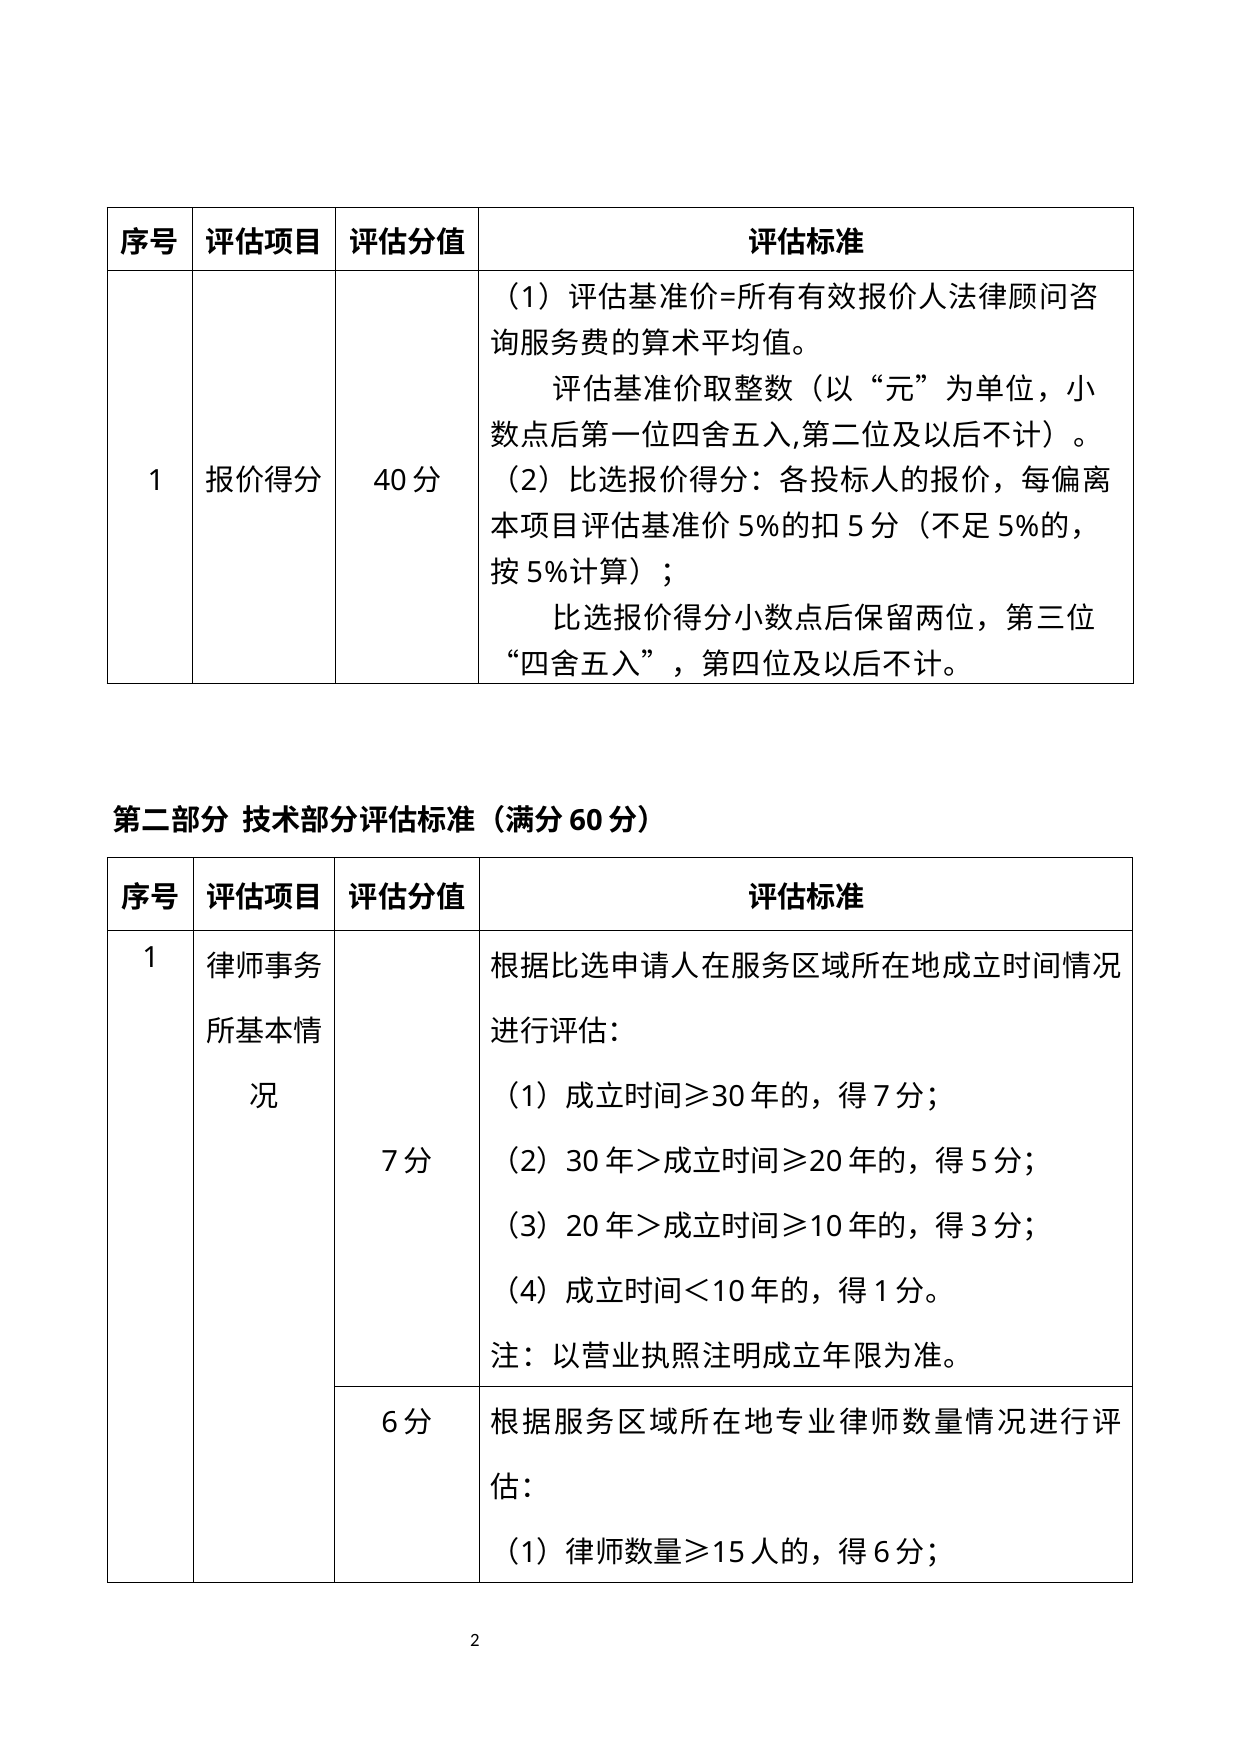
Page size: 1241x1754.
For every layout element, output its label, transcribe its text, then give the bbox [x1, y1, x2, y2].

table_cell （1）评估基准价=所有有效报价人法律顾问咨询服务费的算术平均值。 评估基准价取整数（以“元”为单位，小数点后第一位四舍五入,第二位及以后不计）。 （2）比选报价得分：各投标人的报价，每偏离本项目评估基准价5%的扣5分（不足5%的，按5%计算）； 比选报价得分小数点后保留两位，第三位“四舍五入”，第四位及以后不计。 [479, 271, 1133, 683]
table_header 评估项目 [193, 208, 335, 270]
table_header 评估项目 [194, 858, 334, 930]
table_cell 1 [108, 931, 193, 1582]
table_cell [480, 1387, 1132, 1582]
table_cell 6分 [335, 1387, 479, 1582]
table_header 评估分值 [335, 858, 479, 930]
title 第二部分 技术部分评估标准（满分60分） [112, 786, 1128, 851]
table_cell 1 [108, 271, 192, 683]
table_cell 7分 [335, 931, 479, 1386]
table_header 序号 [108, 858, 193, 930]
table_cell 根据比选申请人在服务区域所在地成立时间情况进行评估： 成立时间≥30年的，得7分； 30年＞成立时间≥20年的，得5分； 20年＞成立时间≥10年的，得3分； 成立时间＜10年的，得1分。 注：以营业执照注明成立年限为准。 [480, 931, 1132, 1386]
table_cell 报价得分 [193, 271, 335, 683]
table_cell 40分 [336, 271, 478, 683]
table_header 评估分值 [336, 208, 478, 270]
table_header 评估标准 [479, 208, 1133, 270]
table_header 评估标准 [480, 858, 1132, 930]
table_header 序号 [108, 208, 192, 270]
table_cell 律师事务所基本情况 [194, 931, 334, 1582]
